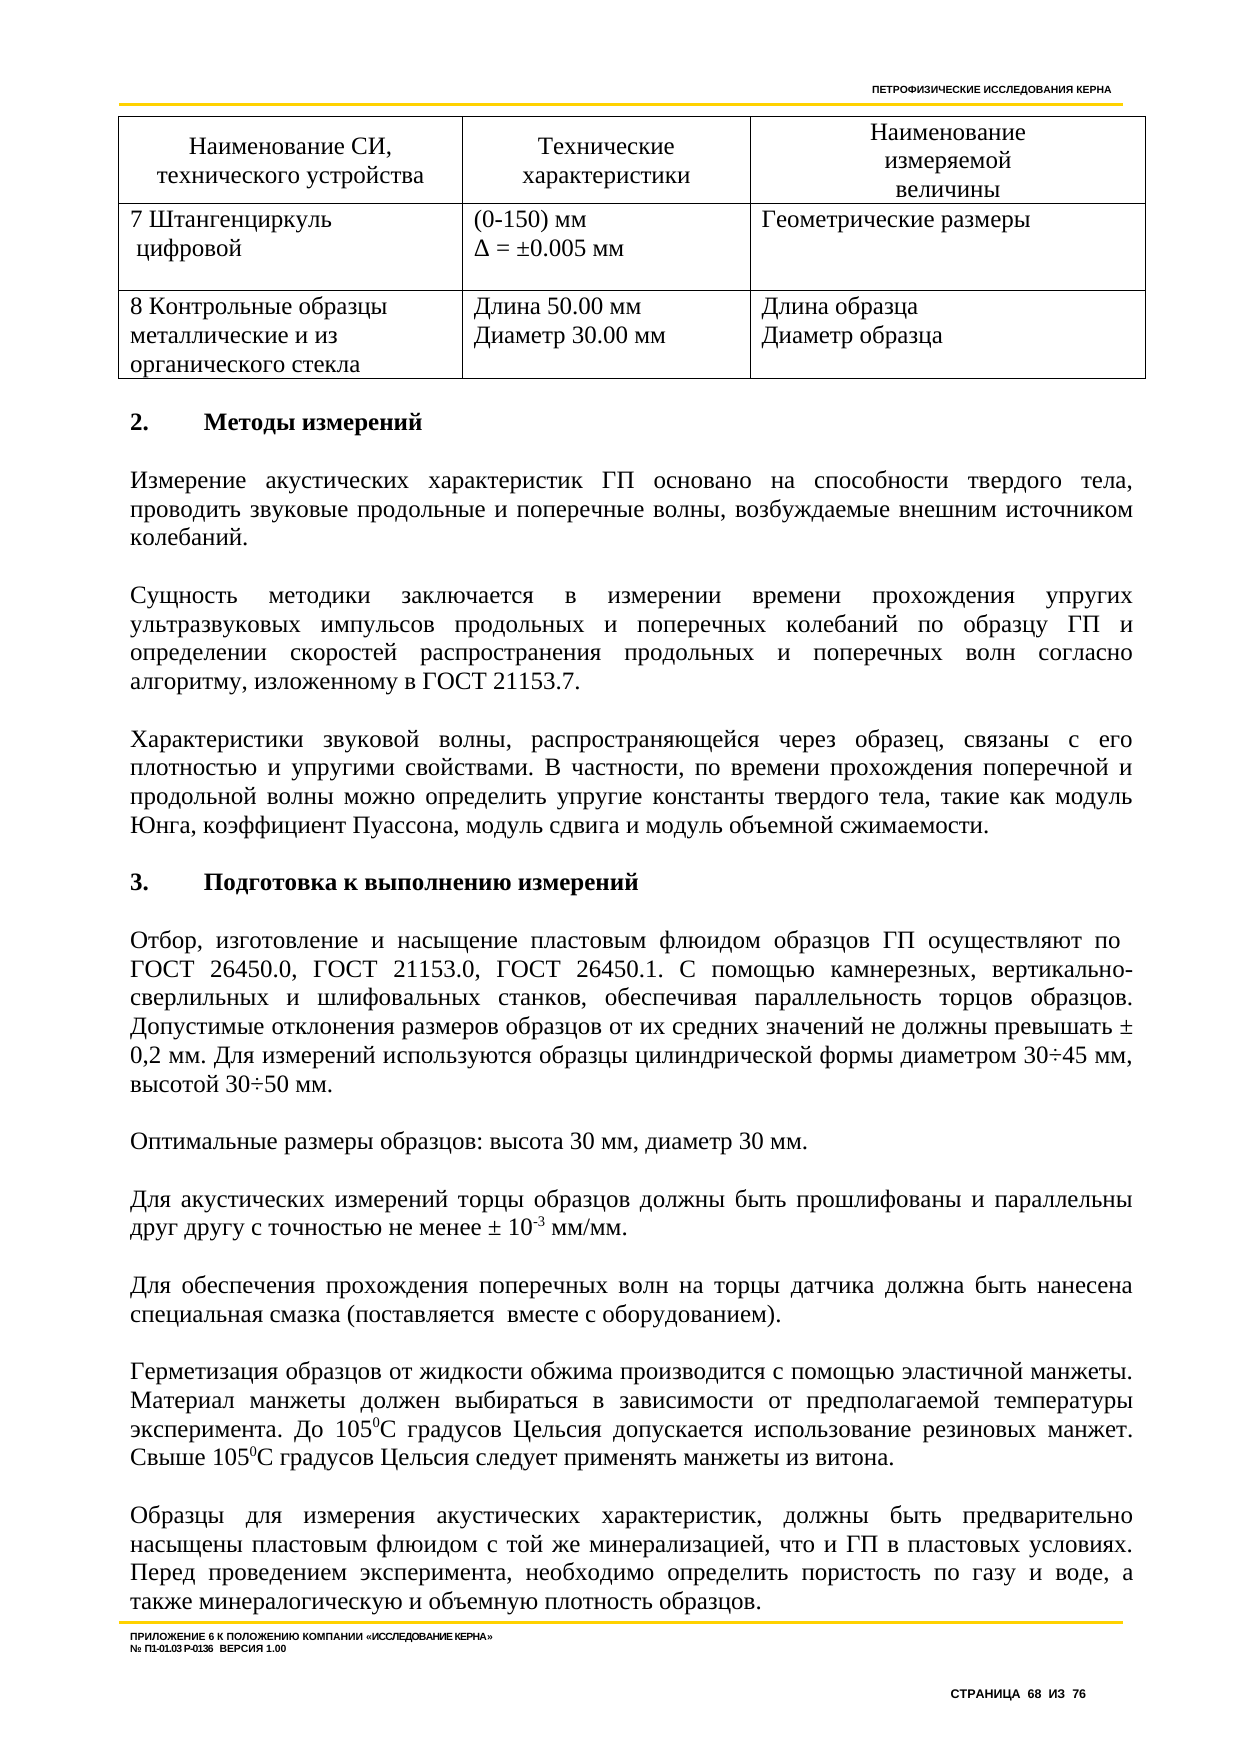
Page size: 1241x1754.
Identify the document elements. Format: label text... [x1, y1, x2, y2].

table_header Наименование СИ, технического устройства [119, 117, 462, 203]
text Характеристики звуковой волны, распространяющейся через образец, связаны с его плотностью и упругими свойствами. В частности, по времени прохождения поперечной и продольной волны можно определить упругие константы твердого тела, такие как модуль Юнга, коэффициент Пуассона, модуль сдвига и модуль объемной сжимаемости. [130, 724, 1134, 839]
list Методы измерений [130, 407, 1134, 436]
table_header Технические характеристики [463, 117, 750, 203]
text Герметизация образцов от жидкости обжима производится с помощью эластичной манжеты. Материал манжеты должен выбираться в зависимости от предполагаемой температуры эксперимента. До 1050С градусов Цельсия допускается использование резиновых манжет. Свыше 1050С градусов Цельсия следует применять манжеты из витона. [130, 1356, 1134, 1471]
table_cell 7 Штангенциркуль цифровой [119, 204, 462, 290]
table_cell (0-150) мм Δ = ±0.005 мм [463, 204, 750, 290]
table_cell Длина образца Диаметр образца [751, 291, 1145, 378]
table_cell Геометрические размеры [751, 204, 1145, 290]
table_cell Длина 50.00 мм Диаметр 30.00 мм [463, 291, 750, 378]
text Для акустических измерений торцы образцов должны быть прошлифованы и параллельны друг другу с точностью не менее ± 10-3 мм/мм. [130, 1184, 1134, 1241]
text Отбор, изготовление и насыщение пластовым флюидом образцов ГП осуществляют по ГОСТ 26450.0, ГОСТ 21153.0, ГОСТ 26450.1. С помощью камнерезных, вертикально- сверлильных и шлифовальных станков, обеспечивая параллельность торцов образцов. Допустимые отклонения размеров образцов от их средних значений не должны превышать ± 0,2 мм. Для измерений используются образцы цилиндрической формы диаметром 30÷45 мм, высотой 30÷50 мм. [130, 925, 1134, 1097]
text Для обеспечения прохождения поперечных волн на торцы датчика должна быть нанесена специальная смазка (поставляется вместе с оборудованием). [130, 1270, 1134, 1327]
text Сущность методики заключается в измерении времени прохождения упругих ультразвуковых импульсов продольных и поперечных колебаний по образцу ГП и определении скоростей распространения продольных и поперечных волн согласно алгоритму, изложенному в ГОСТ 21153.7. [130, 580, 1134, 695]
text Измерение акустических характеристик ГП основано на способности твердого тела, проводить звуковые продольные и поперечные волны, возбуждаемые внешним источником колебаний. [130, 465, 1134, 551]
text Оптимальные размеры образцов: высота 30 мм, диаметр 30 мм. [130, 1126, 1134, 1155]
list Подготовка к выполнению измерений [130, 867, 1134, 896]
text Образцы для измерения акустических характеристик, должны быть предварительно насыщены пластовым флюидом с той же минерализацией, что и ГП в пластовых условиях. Перед проведением эксперимента, необходимо определить пористость по газу и воде, а также минералогическую и объемную плотность образцов. [130, 1500, 1134, 1615]
table_header Наименование измеряемой величины [751, 117, 1145, 203]
table_cell 8 Контрольные образцы металлические и из органического стекла [119, 291, 462, 378]
